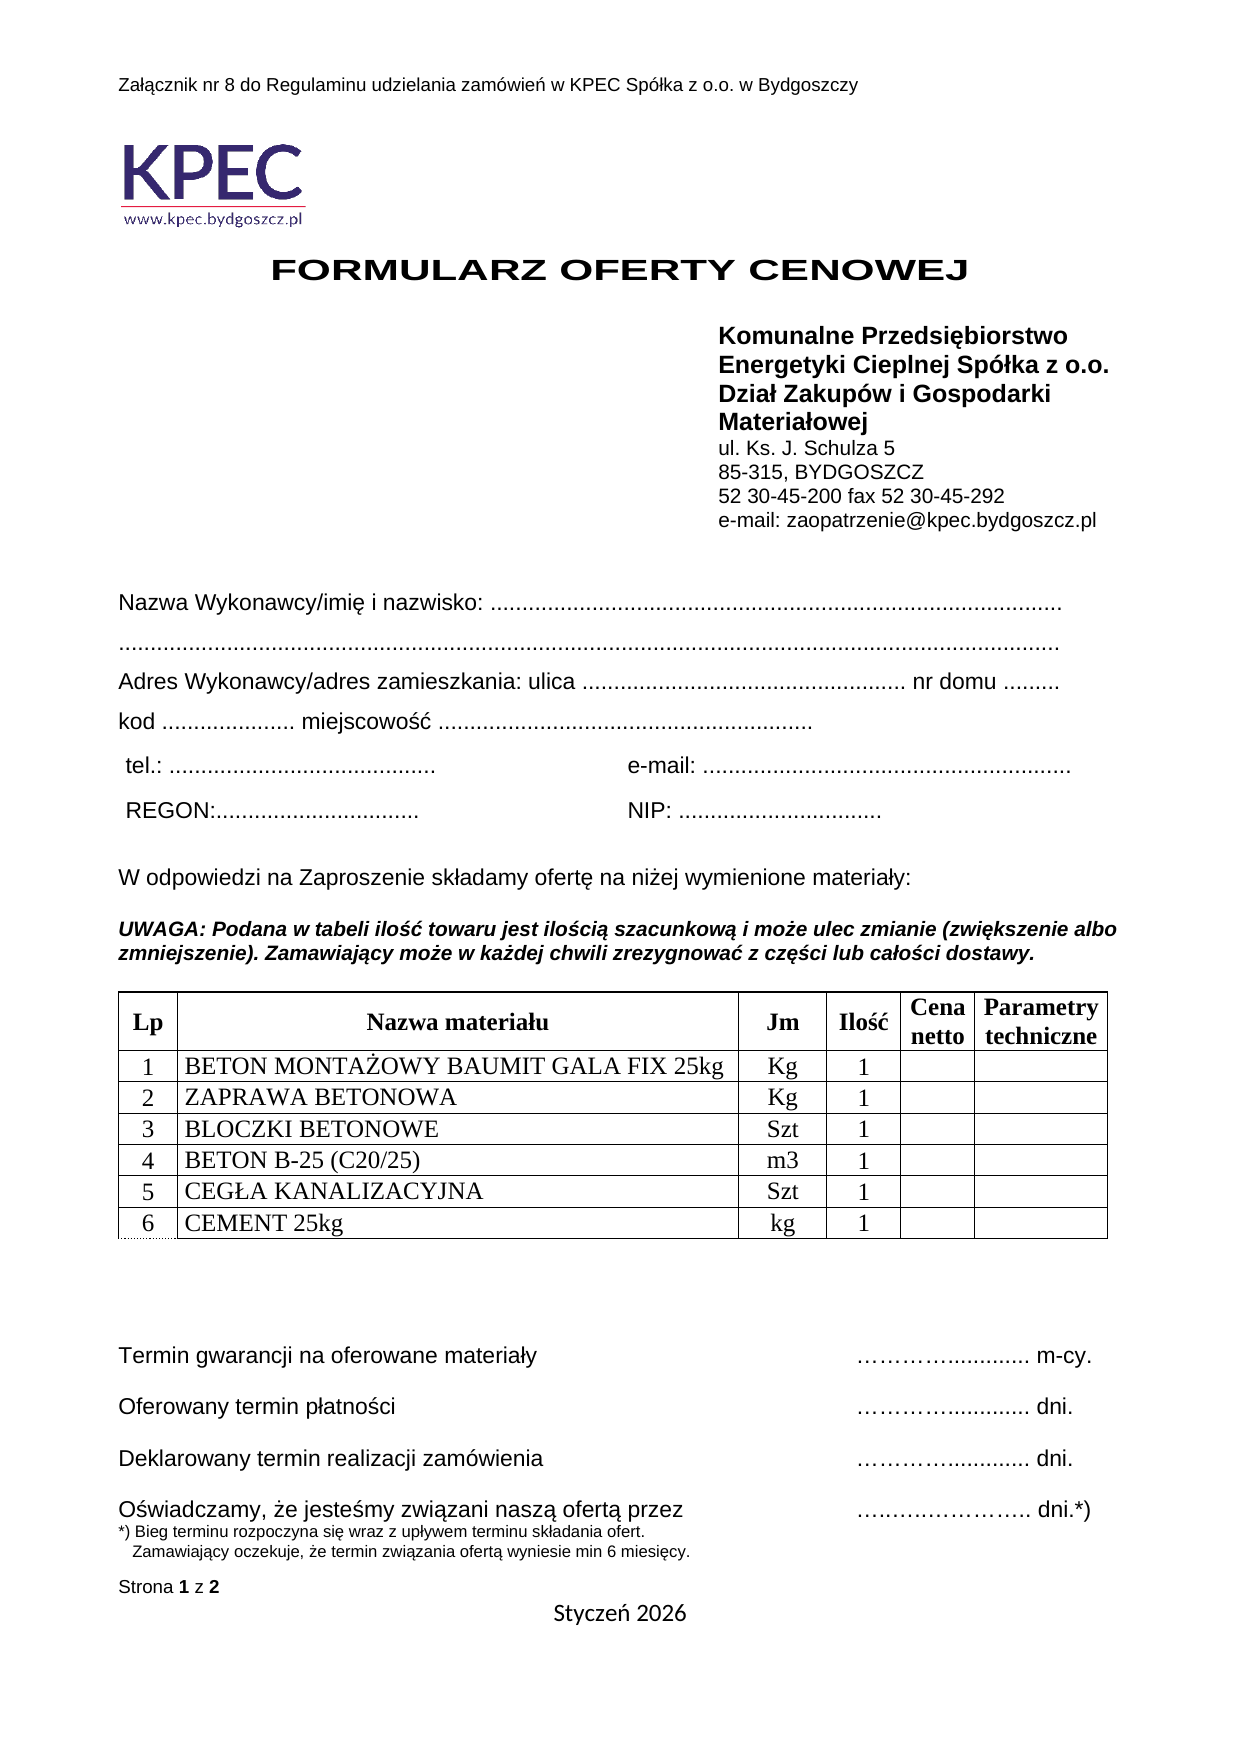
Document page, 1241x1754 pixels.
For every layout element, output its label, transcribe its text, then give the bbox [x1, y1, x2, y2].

table_cell m3 [739, 1145, 826, 1175]
text Nazwa Wykonawcy/imię i nazwisko: .......................................................................................... [118, 589, 1122, 616]
text Deklarowany termin realizacji zamówienia …………............. dni. [118, 1444, 1122, 1471]
table_header Cena netto [901, 993, 974, 1050]
text Oferowany termin płatności …………............. dni. [118, 1393, 1122, 1419]
text Energetyki Cieplnej Spółka z o.o. [718, 350, 1122, 378]
table_cell Szt [739, 1176, 826, 1207]
text Termin gwarancji na oferowane materiały …………............. m-cy. [118, 1342, 1122, 1368]
table_header Jm [739, 993, 826, 1050]
table_cell Kg [739, 1051, 826, 1081]
text 52 30-45-200 fax 52 30-45-292 [718, 484, 1122, 508]
table_cell 1 [827, 1145, 900, 1175]
table_cell 3 [119, 1114, 177, 1144]
table_cell REGON:................................ [118, 793, 620, 838]
table_cell 1 [827, 1082, 900, 1113]
text Oświadczamy, że jesteśmy związani naszą ofertą przez …..…..………….. dni.*) [118, 1496, 1122, 1522]
table_cell [975, 1176, 1107, 1207]
table_cell [901, 1082, 974, 1113]
table_cell kg [739, 1208, 826, 1238]
text Dział Zakupów i Gospodarki Materiałowej [718, 378, 1122, 436]
table_cell 1 [827, 1208, 900, 1238]
text kod ..................... miejscowość ........................................................... [118, 708, 1122, 734]
table_cell 1 [827, 1051, 900, 1081]
text Zamawiający oczekuje, że termin związania ofertą wyniesie min 6 miesięcy. [118, 1541, 1122, 1561]
table_cell BETON MONTAŻOWY BAUMIT GALA FIX 25kg [178, 1051, 738, 1081]
table_cell [901, 1114, 974, 1144]
table_header Parametry techniczne [975, 993, 1107, 1050]
table_cell [975, 1082, 1107, 1113]
table_cell 2 [119, 1082, 177, 1113]
table_header Ilość [827, 993, 900, 1050]
table_header tel.: .......................................... [118, 747, 620, 793]
table_cell [975, 1051, 1107, 1081]
table_cell ZAPRAWA BETONOWA [178, 1082, 738, 1113]
table_cell [975, 1114, 1107, 1144]
table_cell BETON B-25 (C20/25) [178, 1145, 738, 1175]
table_cell CEMENT 25kg [178, 1208, 738, 1238]
text 85-315, BYDGOSZCZ [718, 460, 1122, 484]
table_header Nazwa materiału [178, 993, 738, 1050]
text Komunalne Przedsiębiorstwo [718, 321, 1122, 350]
table_cell BLOCZKI BETONOWE [178, 1114, 738, 1144]
table_cell Kg [739, 1082, 826, 1113]
text e-mail: zaopatrzenie@kpec.bydgoszcz.pl [718, 508, 1122, 532]
table_cell [975, 1145, 1107, 1175]
table_cell 1 [827, 1176, 900, 1207]
table_cell 6 [119, 1208, 177, 1238]
table_header Lp [119, 993, 177, 1050]
text UWAGA: Podana w tabeli ilość towaru jest ilością szacunkową i może ulec zmianie (zwiększenie albo zmniejszenie). Zamawiający może w każdej chwili zrezygnować z części lub całości dostawy. [118, 917, 1122, 965]
table_cell [975, 1208, 1107, 1238]
table_cell [901, 1208, 974, 1238]
table_cell 1 [827, 1114, 900, 1144]
picture [118, 143, 308, 228]
table_cell [901, 1051, 974, 1081]
text *) Bieg terminu rozpoczyna się wraz z upływem terminu składania ofert. [118, 1522, 1122, 1541]
text Adres Wykonawcy/adres zamieszkania: ulica ................................................... nr domu ......... [118, 668, 1122, 695]
table_cell [901, 1176, 974, 1207]
table_cell NIP: ................................ [620, 793, 1122, 838]
table_cell 5 [119, 1176, 177, 1207]
table_cell 1 [119, 1051, 177, 1081]
table_cell Szt [739, 1114, 826, 1144]
table_cell CEGŁA KANALIZACYJNA [178, 1176, 738, 1207]
text ul. Ks. J. Schulza 5 [718, 436, 1122, 460]
table_header e-mail: .......................................................... [620, 747, 1122, 793]
table_cell [901, 1145, 974, 1175]
text .................................................................................................................................................... [118, 629, 1122, 655]
text W odpowiedzi na Zaproszenie składamy ofertę na niżej wymienione materiały: [118, 864, 1122, 891]
subtitle FORMULARZ OFERTY CENOWEJ [118, 252, 1122, 286]
table_cell 4 [119, 1145, 177, 1175]
